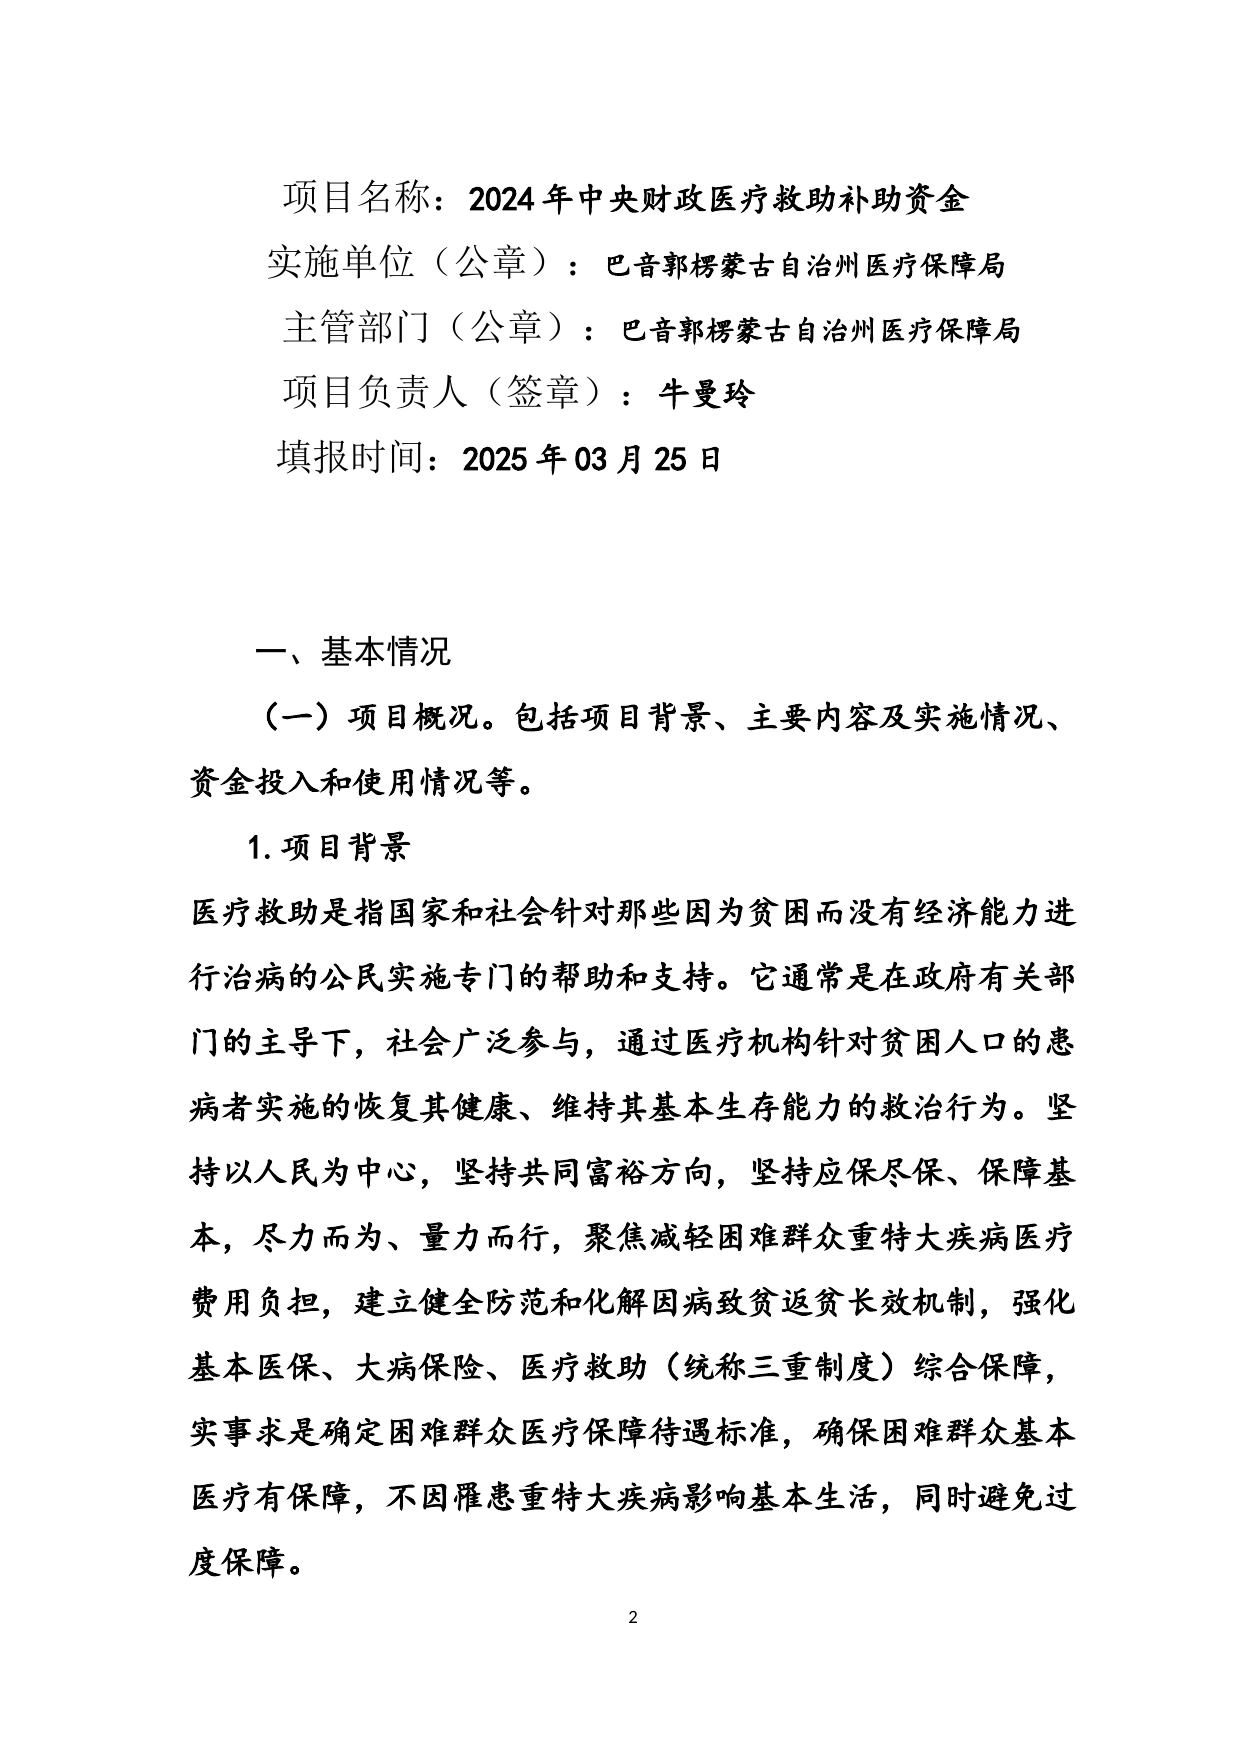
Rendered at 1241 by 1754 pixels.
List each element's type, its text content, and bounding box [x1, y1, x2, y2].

text 实施单位（公章）：巴音郭楞蒙古自治州医疗保障局 [187, 227, 1078, 292]
text 项目负责人（签章）：牛曼玲 [187, 357, 1078, 422]
text 主管部门（公章）：巴音郭楞蒙古自治州医疗保障局 [187, 292, 1078, 357]
text 项目名称：2024年中央财政医疗救助补助资金 [187, 162, 1078, 227]
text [187, 812, 1078, 1592]
text 填报时间：2025年03月25日 [216, 422, 1078, 487]
text 一、基本情况 [187, 617, 1078, 682]
text （一）项目概况。包括项目背景、主要内容及实施情况、资金投入和使用情况等。 [187, 682, 1078, 812]
